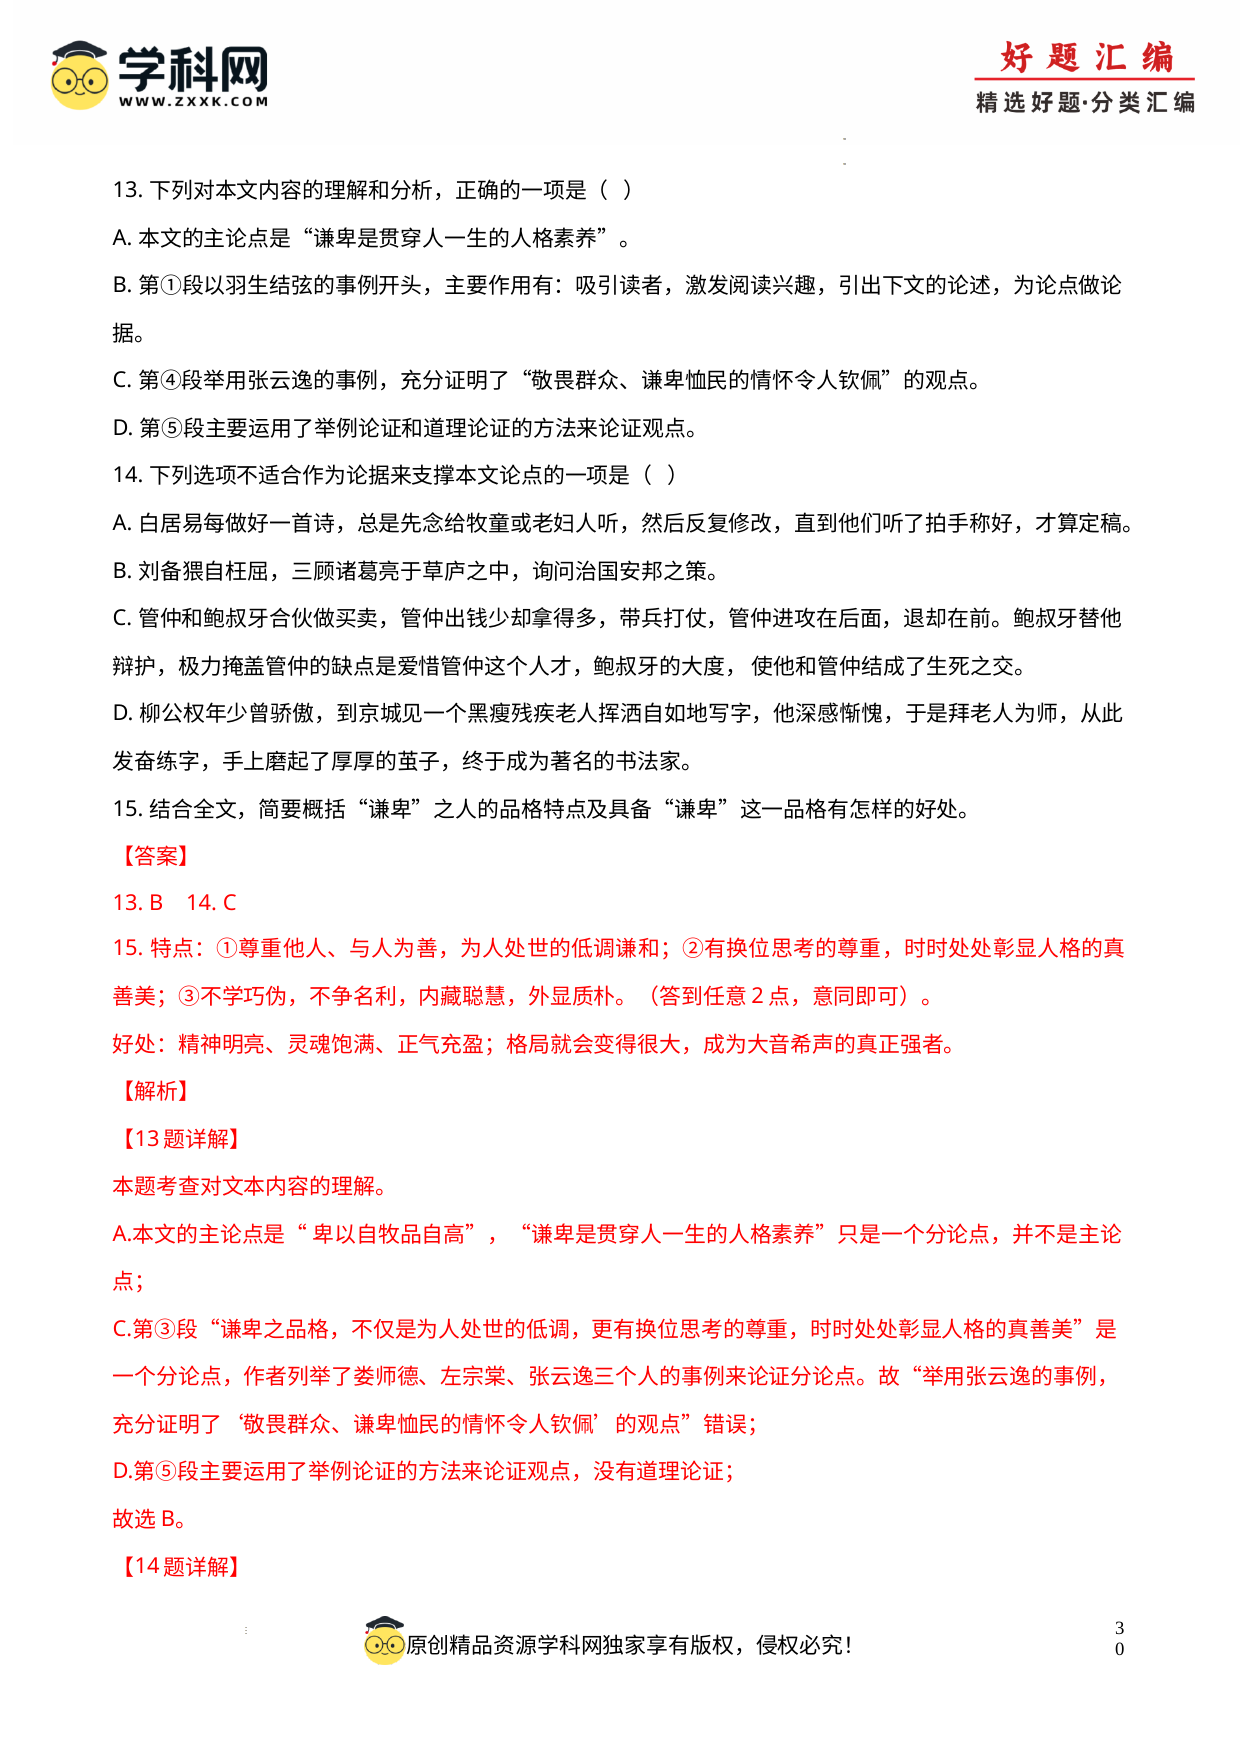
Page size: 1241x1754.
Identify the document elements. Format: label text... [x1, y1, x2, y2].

text 15. 特点：①尊重他人、与人为善，为人处世的低调谦和；②有换位思考的尊重，时时处处彰显人格的真善美；③不学巧伪，不争名利，内藏聪慧，外显质朴。（答到任意2点，意同即可）。 [112, 931, 1128, 1011]
text C. 管仲和鲍叔牙合伙做买卖，管仲出钱少却拿得多，带兵打仗，管仲进攻在后面，退却在前。鲍叔牙替他辩护，极力掩盖管仲的缺点是爱惜管仲这个人才，鲍叔牙的大度， 使他和管仲结成了生死之交。 [112, 601, 1128, 681]
text 【13题详解】 [112, 1122, 1128, 1153]
text D. 第⑤段主要运用了举例论证和道理论证的方法来论证观点。 [112, 411, 1128, 443]
text 【答案】 [112, 839, 1128, 871]
picture [12, 0, 1241, 145]
text 故选B。 [112, 1502, 1128, 1534]
text 15. 结合全文，简要概括“谦卑”之人的品格特点及具备“谦卑”这一品格有怎样的好处。 [112, 792, 1128, 823]
text 好处：精神明亮、灵魂饱满、正气充盈；格局就会变得很大，成为大音希声的真正强者。 [112, 1027, 1128, 1058]
text D. 柳公权年少曾骄傲，到京城见一个黑瘦残疾老人挥洒自如地写字，他深感惭愧，于是拜老人为师，从此发奋练字，手上磨起了厚厚的茧子，终于成为著名的书法家。 [112, 696, 1128, 776]
text 14. 下列选项不适合作为论据来支撑本文论点的一项是（ ） [112, 458, 1128, 490]
text A.本文的主论点是“ 卑以自牧品自高”，“谦卑是贯穿人一生的人格素养”只是一个分论点，并不是主论点； [112, 1217, 1128, 1296]
text 13. 下列对本文内容的理解和分析，正确的一项是（ ） [112, 173, 1128, 205]
text C. 第④段举用张云逸的事例，充分证明了“敬畏群众、谦卑恤民的情怀令人钦佩”的观点。 [112, 363, 1128, 395]
text 【14题详解】 [112, 1549, 1128, 1581]
picture [364, 1616, 406, 1665]
text D.第⑤段主要运用了举例论证的方法来论证观点，没有道理论证； [112, 1454, 1128, 1486]
text A. 白居易每做好一首诗，总是先念给牧童或老妇人听，然后反复修改，直到他们听了拍手称好，才算定稿。 [112, 506, 1128, 538]
text A. 本文的主论点是“谦卑是贯穿人一生的人格素养”。 [112, 221, 1128, 252]
text B. 第①段以羽生结弦的事例开头，主要作用有：吸引读者，激发阅读兴趣，引出下文的论述，为论点做论据。 [112, 268, 1128, 347]
text 【解析】 [112, 1074, 1128, 1106]
text B. 刘备猥自枉屈，三顾诸葛亮于草庐之中，询问治国安邦之策。 [112, 554, 1128, 586]
text C.第③段“谦卑之品格，不仅是为人处世的低调，更有换位思考的尊重，时时处处彰显人格的真善美”是一个分论点，作者列举了娄师德、左宗棠、张云逸三个人的事例来论证分论点。故“举用张云逸的事例，充分证明了‘敬畏群众、谦卑恤民的情怀令人钦佩’的观点”错误； [112, 1312, 1128, 1438]
text 13. B 14. C [112, 887, 1128, 916]
text 本题考查对文本内容的理解。 [112, 1169, 1128, 1201]
